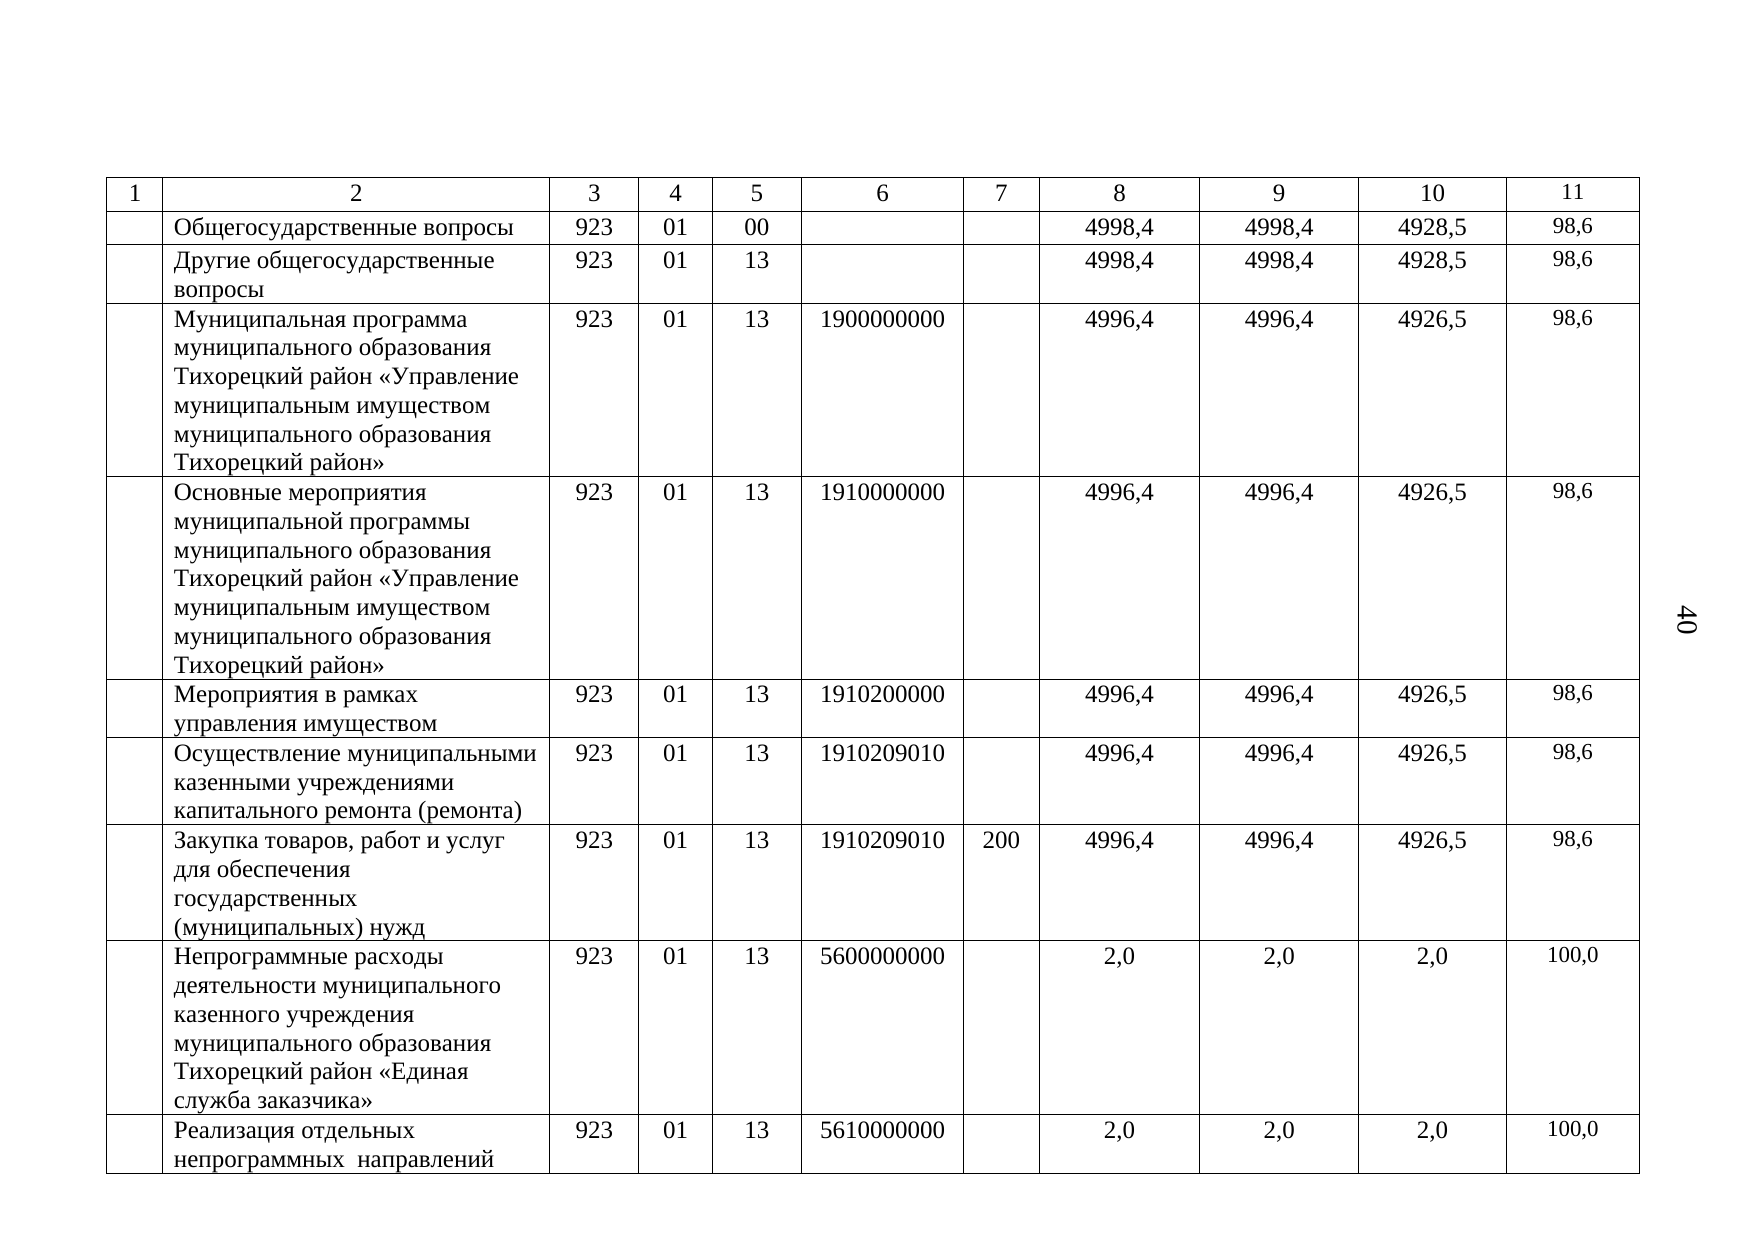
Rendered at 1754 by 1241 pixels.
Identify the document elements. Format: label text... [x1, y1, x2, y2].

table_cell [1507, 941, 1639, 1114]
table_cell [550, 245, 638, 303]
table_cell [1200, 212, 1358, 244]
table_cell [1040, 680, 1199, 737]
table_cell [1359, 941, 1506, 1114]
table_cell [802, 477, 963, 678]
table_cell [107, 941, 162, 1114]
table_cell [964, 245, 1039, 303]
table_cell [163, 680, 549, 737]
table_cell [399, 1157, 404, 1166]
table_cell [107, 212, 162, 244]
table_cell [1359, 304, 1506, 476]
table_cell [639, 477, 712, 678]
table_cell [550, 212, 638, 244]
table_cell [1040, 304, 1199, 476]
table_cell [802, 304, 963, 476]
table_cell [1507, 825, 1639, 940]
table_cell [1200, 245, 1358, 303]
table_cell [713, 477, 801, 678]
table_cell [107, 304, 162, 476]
table_header 1 [107, 178, 162, 211]
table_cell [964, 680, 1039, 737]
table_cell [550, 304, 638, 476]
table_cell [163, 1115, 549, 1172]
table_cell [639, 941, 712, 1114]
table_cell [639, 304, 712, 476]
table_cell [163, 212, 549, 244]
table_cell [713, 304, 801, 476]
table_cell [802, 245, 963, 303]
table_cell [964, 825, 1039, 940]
table_header 5 [713, 178, 801, 211]
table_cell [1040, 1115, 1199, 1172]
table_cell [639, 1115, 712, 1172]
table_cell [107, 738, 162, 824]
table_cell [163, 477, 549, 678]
table_header 6 [802, 178, 963, 211]
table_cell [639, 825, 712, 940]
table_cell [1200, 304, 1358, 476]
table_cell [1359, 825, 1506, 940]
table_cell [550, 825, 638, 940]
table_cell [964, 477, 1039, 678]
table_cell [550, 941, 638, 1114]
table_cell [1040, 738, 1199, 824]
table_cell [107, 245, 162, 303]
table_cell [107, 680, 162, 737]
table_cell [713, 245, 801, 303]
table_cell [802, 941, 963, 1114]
table_header 11 [1507, 178, 1639, 211]
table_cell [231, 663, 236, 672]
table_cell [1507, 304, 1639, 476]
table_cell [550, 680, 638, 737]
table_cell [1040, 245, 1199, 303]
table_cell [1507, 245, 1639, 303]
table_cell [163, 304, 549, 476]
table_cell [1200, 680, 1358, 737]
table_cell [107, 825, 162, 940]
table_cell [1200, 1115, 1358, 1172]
table_header 9 [1200, 178, 1358, 211]
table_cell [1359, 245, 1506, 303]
table_header 10 [1359, 178, 1506, 211]
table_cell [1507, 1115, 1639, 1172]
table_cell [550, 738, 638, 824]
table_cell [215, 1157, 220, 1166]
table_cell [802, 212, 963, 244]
table_header 2 [163, 178, 549, 211]
table_header 8 [1040, 178, 1199, 211]
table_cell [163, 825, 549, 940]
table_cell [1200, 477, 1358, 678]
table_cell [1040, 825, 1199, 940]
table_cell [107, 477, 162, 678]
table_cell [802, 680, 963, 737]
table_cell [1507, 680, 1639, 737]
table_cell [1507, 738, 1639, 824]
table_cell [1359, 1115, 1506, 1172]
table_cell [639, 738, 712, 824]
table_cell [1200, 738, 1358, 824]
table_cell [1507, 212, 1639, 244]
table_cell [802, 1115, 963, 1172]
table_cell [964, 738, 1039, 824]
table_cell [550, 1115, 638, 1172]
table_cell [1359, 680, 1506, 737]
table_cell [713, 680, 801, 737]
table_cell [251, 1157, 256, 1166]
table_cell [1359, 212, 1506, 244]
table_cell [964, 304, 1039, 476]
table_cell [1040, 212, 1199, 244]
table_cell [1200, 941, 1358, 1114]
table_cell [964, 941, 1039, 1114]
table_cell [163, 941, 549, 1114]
table_header 3 [550, 178, 638, 211]
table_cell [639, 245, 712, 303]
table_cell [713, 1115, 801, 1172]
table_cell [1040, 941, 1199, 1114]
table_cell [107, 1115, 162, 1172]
table_header 4 [639, 178, 712, 211]
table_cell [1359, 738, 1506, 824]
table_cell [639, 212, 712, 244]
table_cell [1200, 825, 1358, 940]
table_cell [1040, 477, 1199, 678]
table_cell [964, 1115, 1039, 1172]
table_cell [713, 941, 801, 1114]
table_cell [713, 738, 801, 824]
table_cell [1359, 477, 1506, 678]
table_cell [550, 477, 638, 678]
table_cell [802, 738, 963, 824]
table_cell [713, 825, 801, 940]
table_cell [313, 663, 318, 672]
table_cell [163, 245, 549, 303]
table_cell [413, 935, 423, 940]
table_header 7 [964, 178, 1039, 211]
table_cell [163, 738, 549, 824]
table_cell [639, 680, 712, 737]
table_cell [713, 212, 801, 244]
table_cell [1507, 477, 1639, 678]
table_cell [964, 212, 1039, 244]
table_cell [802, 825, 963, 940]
